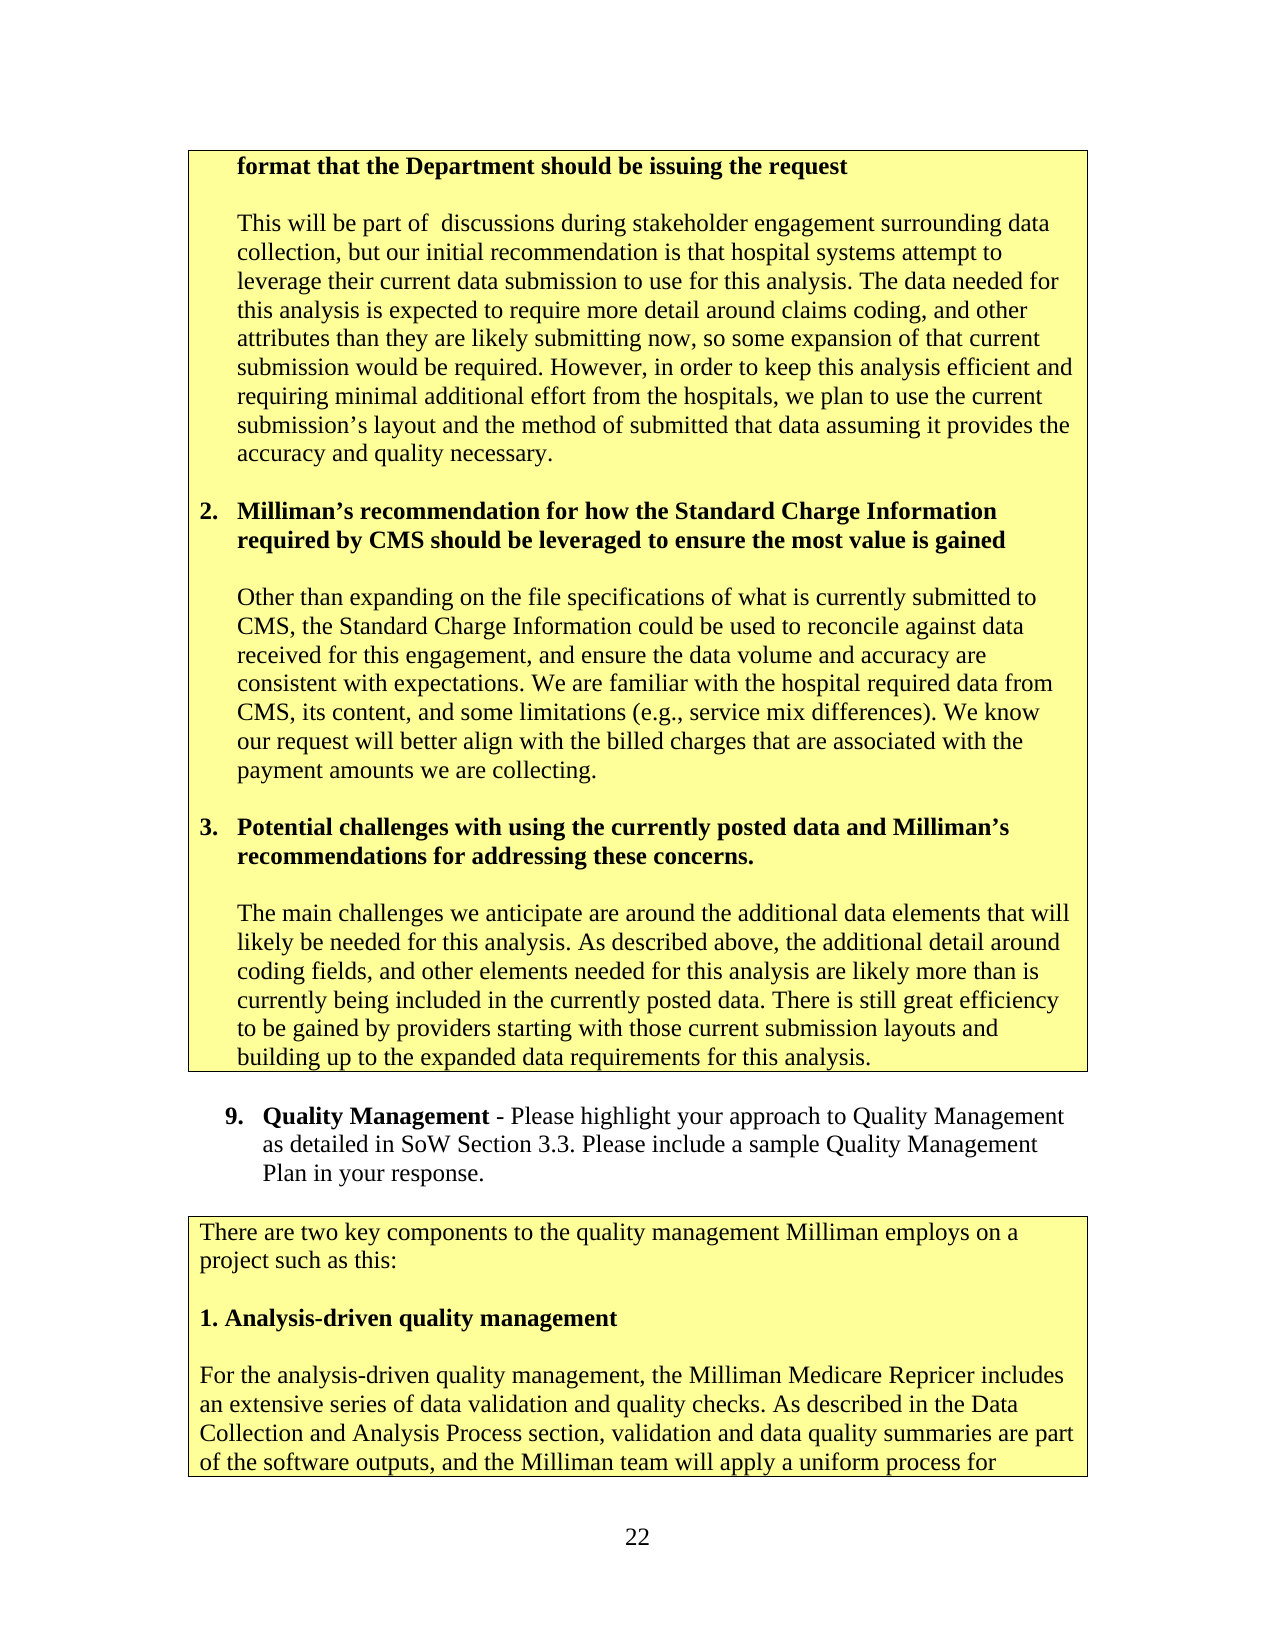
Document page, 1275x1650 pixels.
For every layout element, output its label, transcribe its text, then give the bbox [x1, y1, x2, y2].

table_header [189, 1217, 1087, 1476]
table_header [189, 151, 1087, 1071]
list Quality Management - Please highlight your approach to Quality Management as detailed in SoW Section 3.3. Please include a sample Quality Management Plan in your response. [225, 1101, 1087, 1187]
